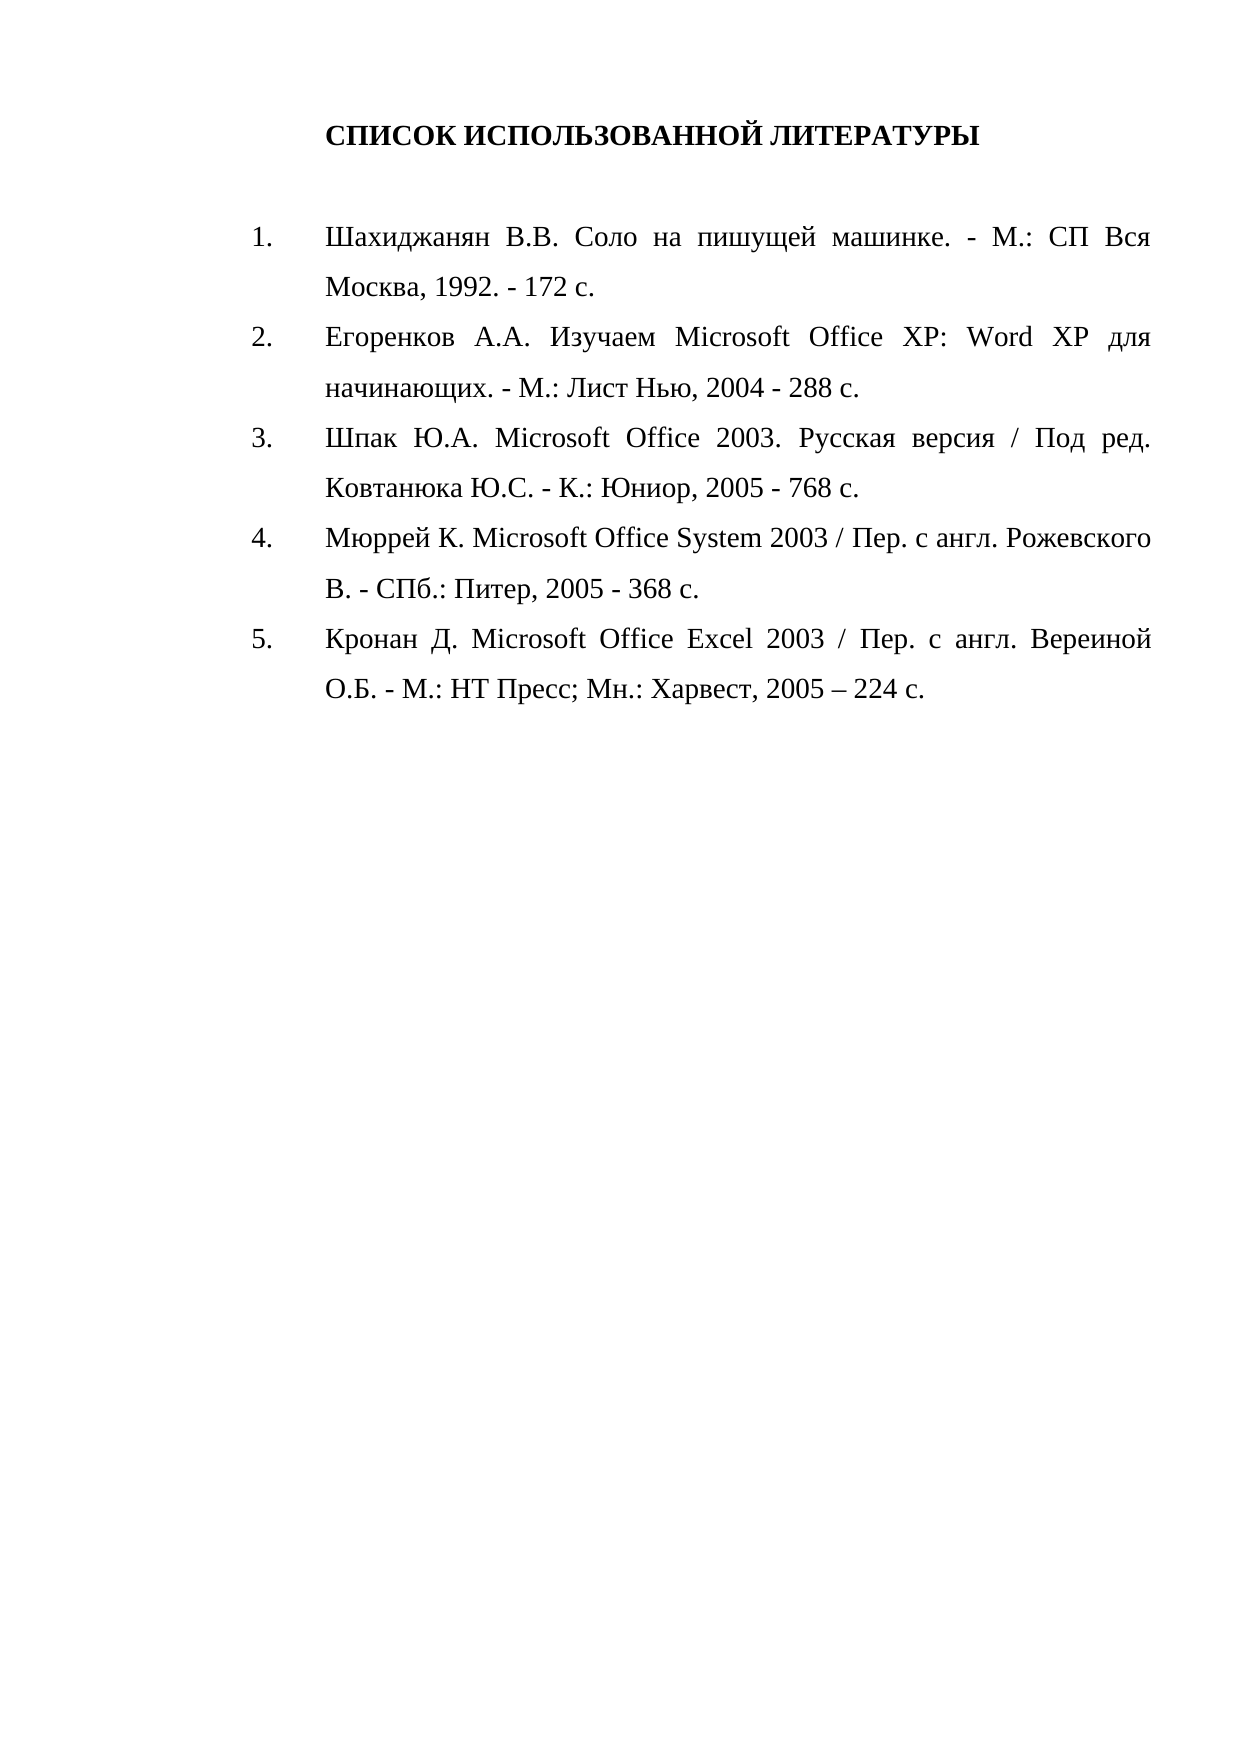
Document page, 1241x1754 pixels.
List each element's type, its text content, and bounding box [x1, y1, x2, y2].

text СПИСОК ИСПОЛЬЗОВАННОЙ ЛИТЕРАТУРЫ [177, 118, 1152, 152]
list Шахиджанян В.В. Соло на пишущей машинке. - М.: СП Вся Москва, 1992. - 172 с. [251, 219, 1152, 303]
list Кронан Д. Microsoft Office Excel 2003 / Пер. c англ. Вереиной О.Б. - М.: НТ Пресс; Мн.: Харвест, 2005 – 224 с. [251, 621, 1152, 705]
list Мюррей К. Microsoft Office System 2003 / Пер. c англ. Рожевского В. - СПб.: Питер, 2005 - 368 с. [251, 521, 1152, 604]
list Шпак Ю.А. Microsoft Office 2003. Русская версия / Под ред. Ковтанюка Ю.С. - К.: Юниор, 2005 - 768 с. [251, 420, 1152, 504]
list Егоренков А.А. Изучаем Microsoft Office XP: Word XP для начинающих. - М.: Лист Нью, 2004 - 288 с. [251, 319, 1152, 403]
